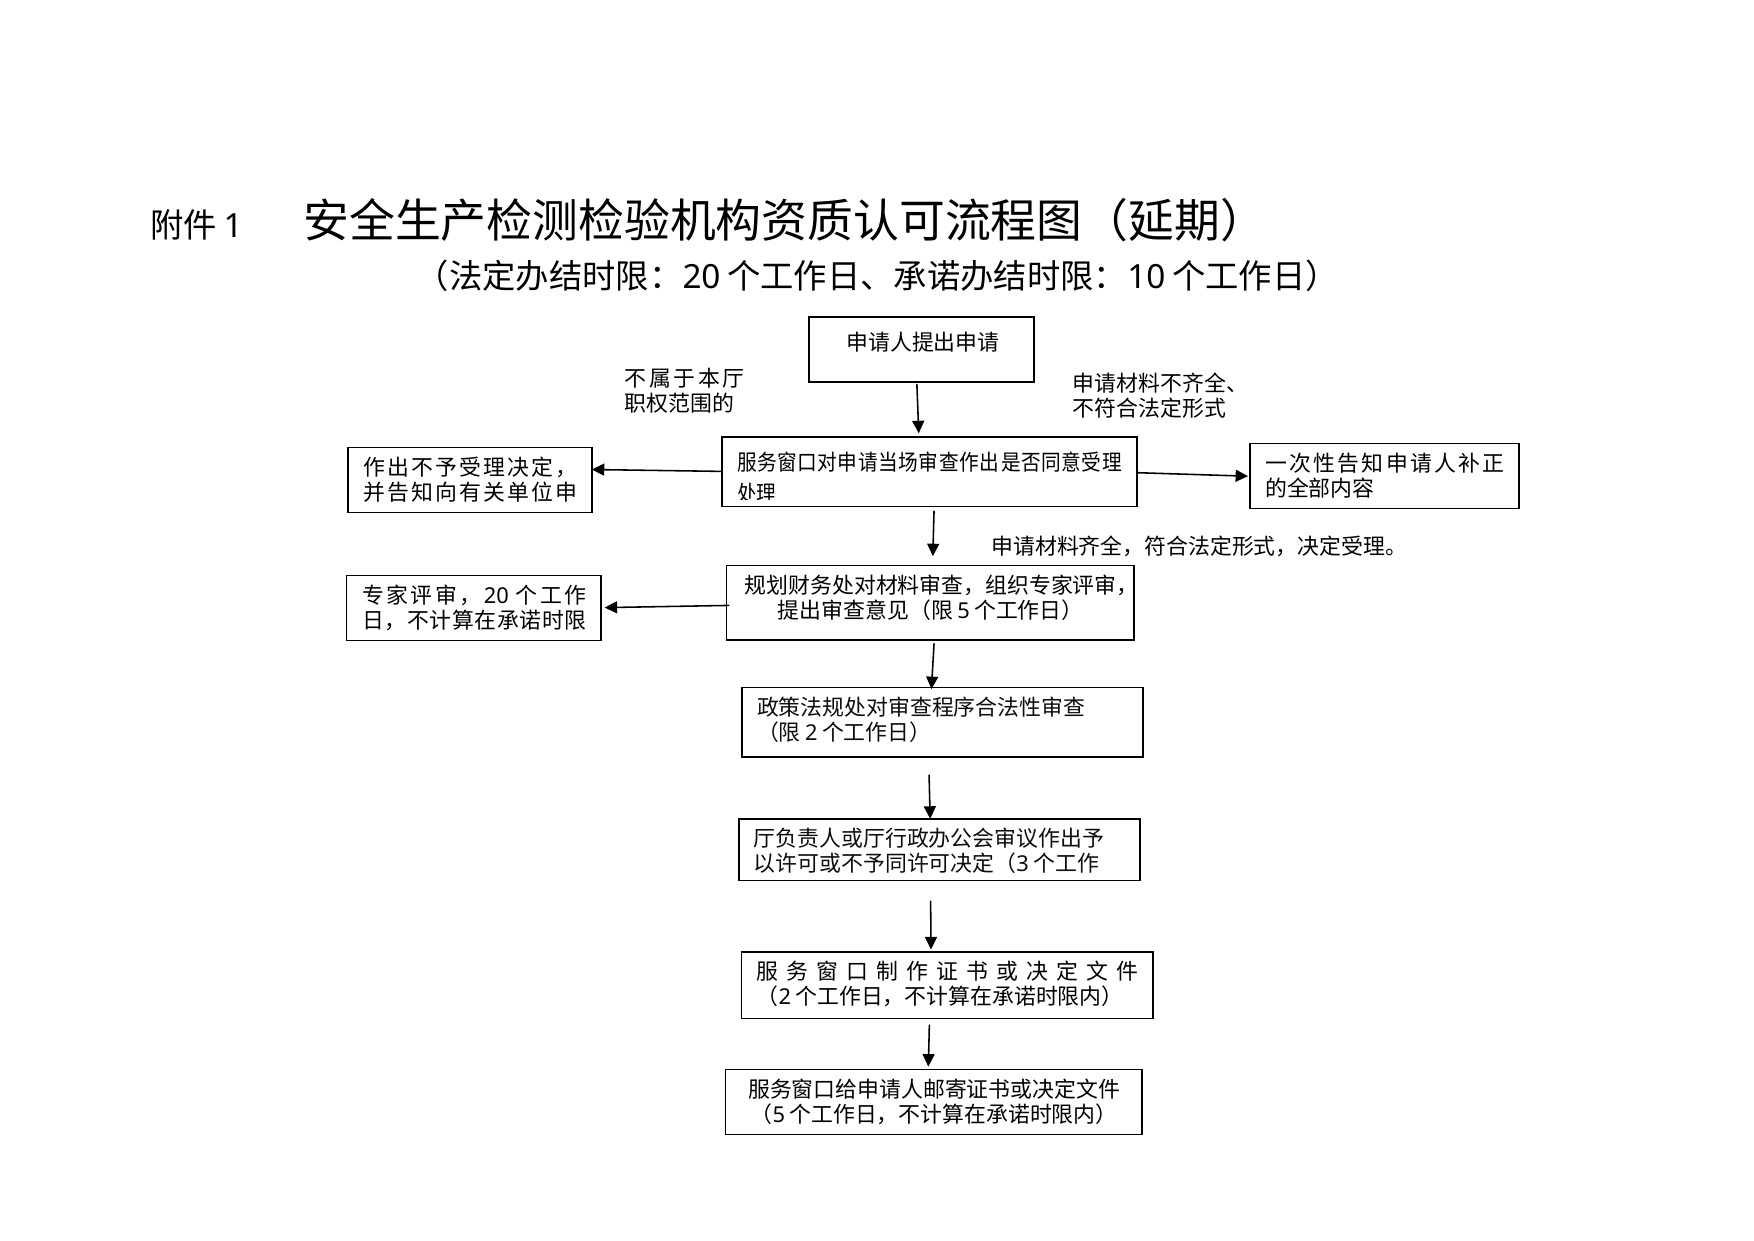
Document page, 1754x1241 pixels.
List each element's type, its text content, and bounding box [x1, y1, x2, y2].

text （法定办结时限：20个工作日、承诺办结时限：10个工作日） [150, 250, 1604, 298]
text 附件1 安全生产检测检验机构资质认可流程图（延期） [150, 187, 1604, 250]
